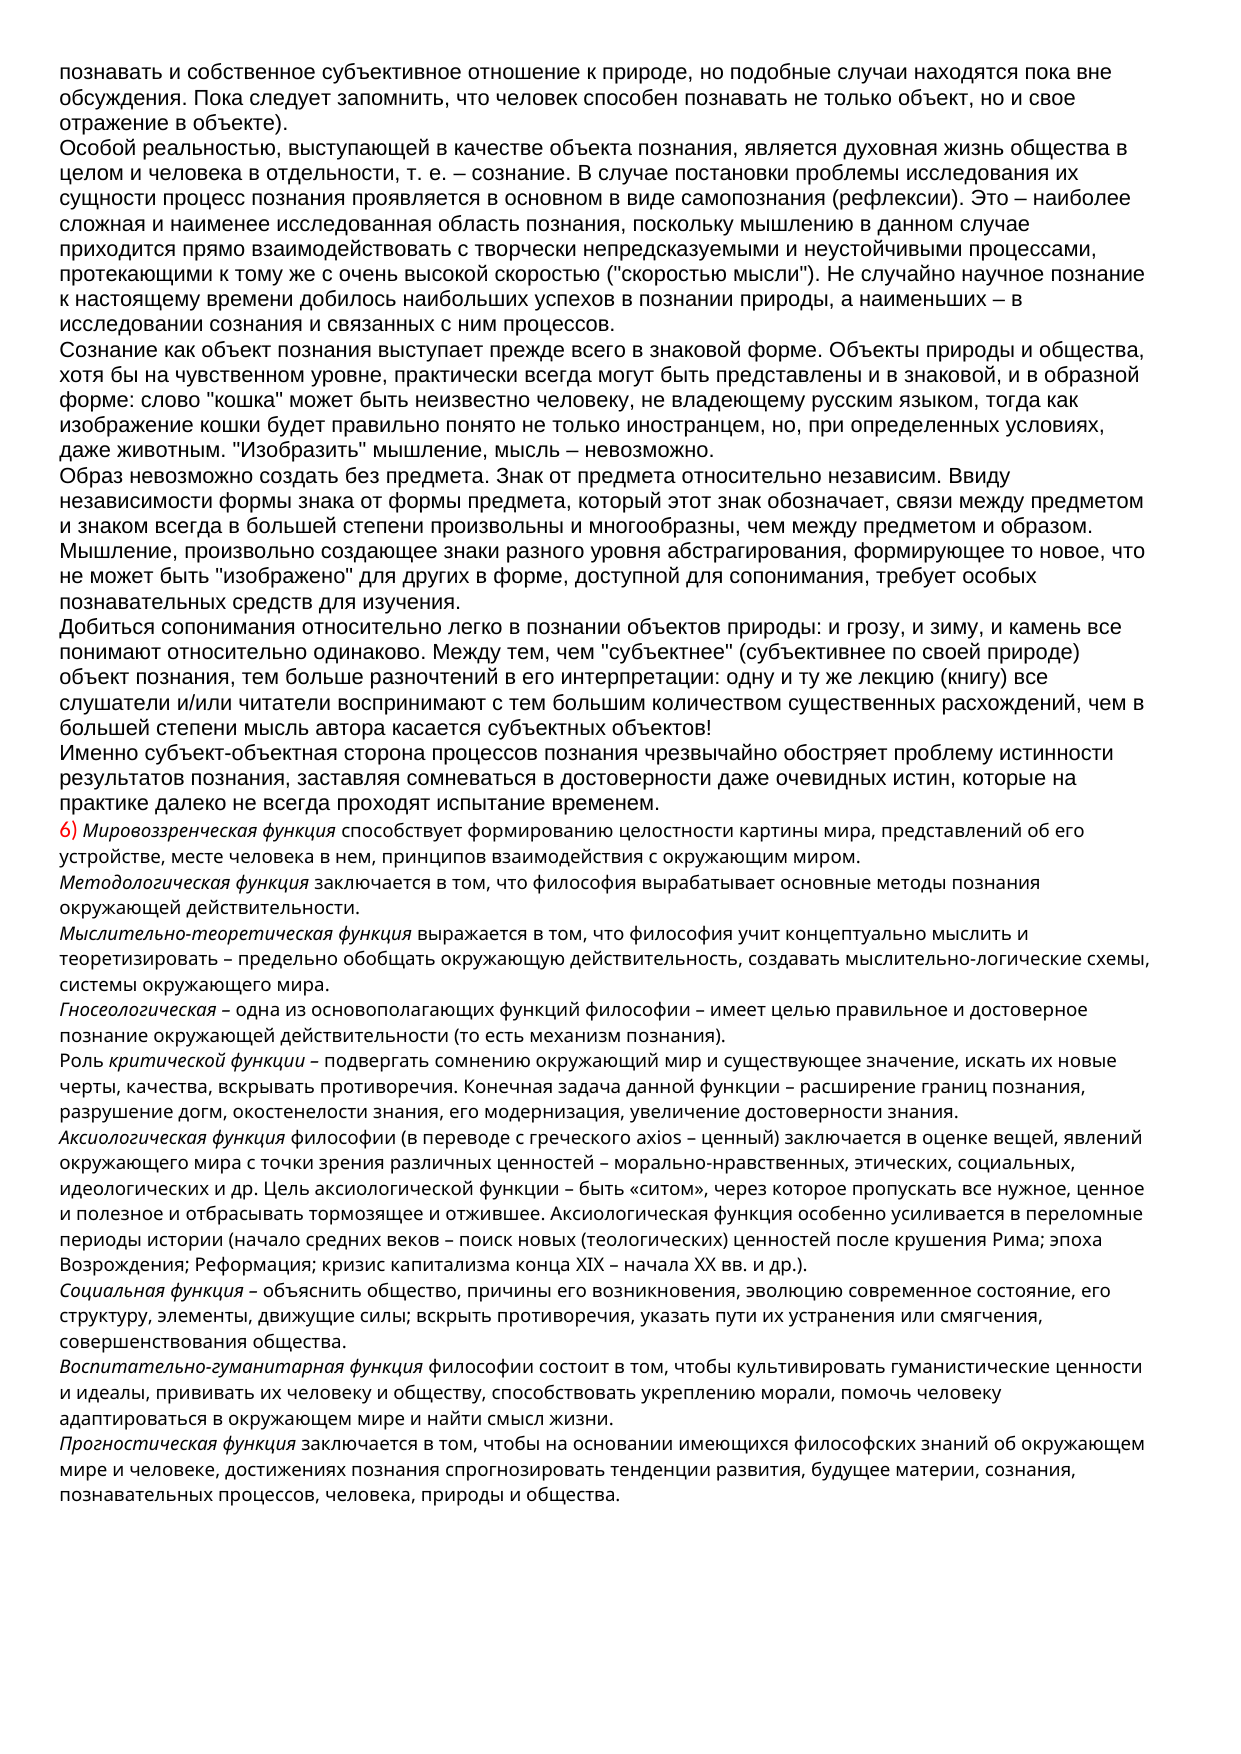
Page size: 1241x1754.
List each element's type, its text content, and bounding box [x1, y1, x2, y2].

text Мыслительно-теоретическая функция выражается в том, что философия учит концептуально мыслить и теоретизировать – предельно обобщать окружающую действительность, создавать мыслительно-логические схемы, системы окружающего мира. [59, 920, 1152, 997]
text Социальная функция – объяснить общество, причины его возникновения, эволюцию современное состояние, его структуру, элементы, движущие силы; вскрыть противоречия, указать пути их устранения или смягчения, совершенствования общества. [59, 1277, 1152, 1354]
text Добиться сопонимания относительно легко в познании объектов природы: и грозу, и зиму, и камень все понимают относительно одинаково. Между тем, чем "субъектнее" (субъективнее по своей природе) объект познания, тем больше разночтений в его интерпретации: одну и ту же лекцию (книгу) все слушатели и/или читатели воспринимают с тем большим количеством существенных расхождений, чем в большей степени мысль автора касается субъектных объектов! [59, 614, 1152, 740]
text Сознание как объект познания выступает прежде всего в знаковой форме. Объекты природы и общества, хотя бы на чувственном уровне, практически всегда могут быть представлены и в знаковой, и в образной форме: слово "кошка" может быть неизвестно человеку, не владеющему русским языком, тогда как изображение кошки будет правильно понято не только иностранцем, но, при определенных условиях, даже животным. "Изобразить" мышление, мысль – невозможно. [59, 336, 1152, 462]
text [59, 59, 1152, 135]
text Прогностическая функция заключается в том, чтобы на основании имеющихся философских знаний об окружающем мире и человеке, достижениях познания спрогнозировать тенденции развития, будущее материи, сознания, познавательных процессов, человека, природы и общества. [59, 1430, 1152, 1507]
text Воспитательно-гуманитарная функция философии состоит в том, чтобы культивировать гуманистические ценности и идеалы, прививать их человеку и обществу, способствовать укреплению морали, помочь человеку адаптироваться в окружающем мире и найти смысл жизни. [59, 1354, 1152, 1430]
text Гносеологическая – одна из основополагающих функций философии – имеет целью правильное и достоверное познание окружающей действительности (то есть механизм познания). [59, 997, 1152, 1048]
text Именно субъект-объектная сторона процессов познания чрезвычайно обостряет проблему истинности результатов познания, заставляя сомневаться в достоверности даже очевидных истин, которые на практике далеко не всегда проходят испытание временем. [59, 740, 1152, 815]
text Методологическая функция заключается в том, что философия вырабатывает основные методы познания окружающей действительности. [59, 869, 1152, 920]
text 6) Мировоззренческая функция способствует формированию целостности картины мира, представлений об его устройстве, месте человека в нем, принципов взаимодействия с окружающим миром. [59, 815, 1152, 869]
text Аксиологическая функция философии (в переводе с греческого axios – ценный) заключается в оценке вещей, явлений окружающего мира с точки зрения различных ценностей – морально-нравственных, этических, социальных, идеологических и др. Цель аксиологической функции – быть «ситом», через которое пропускать все нужное, ценное и полезное и отбрасывать тормозящее и отжившее. Аксиологическая функция особенно усиливается в переломные периоды истории (начало средних веков – поиск новых (теологических) ценностей после крушения Рима; эпоха Возрождения; Реформация; кризис капитализма конца XIX – начала ХХ вв. и др.). [59, 1124, 1152, 1277]
text Роль критической функции – подвергать сомнению окружающий мир и существующее значение, искать их новые черты, качества, вскрывать противоречия. Конечная задача данной функции – расширение границ познания, разрушение догм, окостенелости знания, его модернизация, увеличение достоверности знания. [59, 1048, 1152, 1124]
text Образ невозможно создать без предмета. Знак от предмета относительно независим. Ввиду независимости формы знака от формы предмета, который этот знак обозначает, связи между предметом и знаком всегда в большей степени произвольны и многообразны, чем между предметом и образом. Мышление, произвольно создающее знаки разного уровня абстрагирования, формирующее то новое, что не может быть "изображено" для других в форме, доступной для сопонимания, требует особых познавательных средств для изучения. [59, 462, 1152, 614]
text Особой реальностью, выступающей в качестве объекта познания, является духовная жизнь общества в целом и человека в отдельности, т. е. – сознание. В случае постановки проблемы исследования их сущности процесс познания проявляется в основном в виде самопознания (рефлексии). Это – наиболее сложная и наименее исследованная область познания, поскольку мышлению в данном случае приходится прямо взаимодействовать с творчески непредсказуемыми и неустойчивыми процессами, протекающими к тому же с очень высокой скоростью ("скоростью мысли"). Не случайно научное познание к настоящему времени добилось наибольших успехов в познании природы, а наименьших – в исследовании сознания и связанных с ним процессов. [59, 135, 1152, 336]
